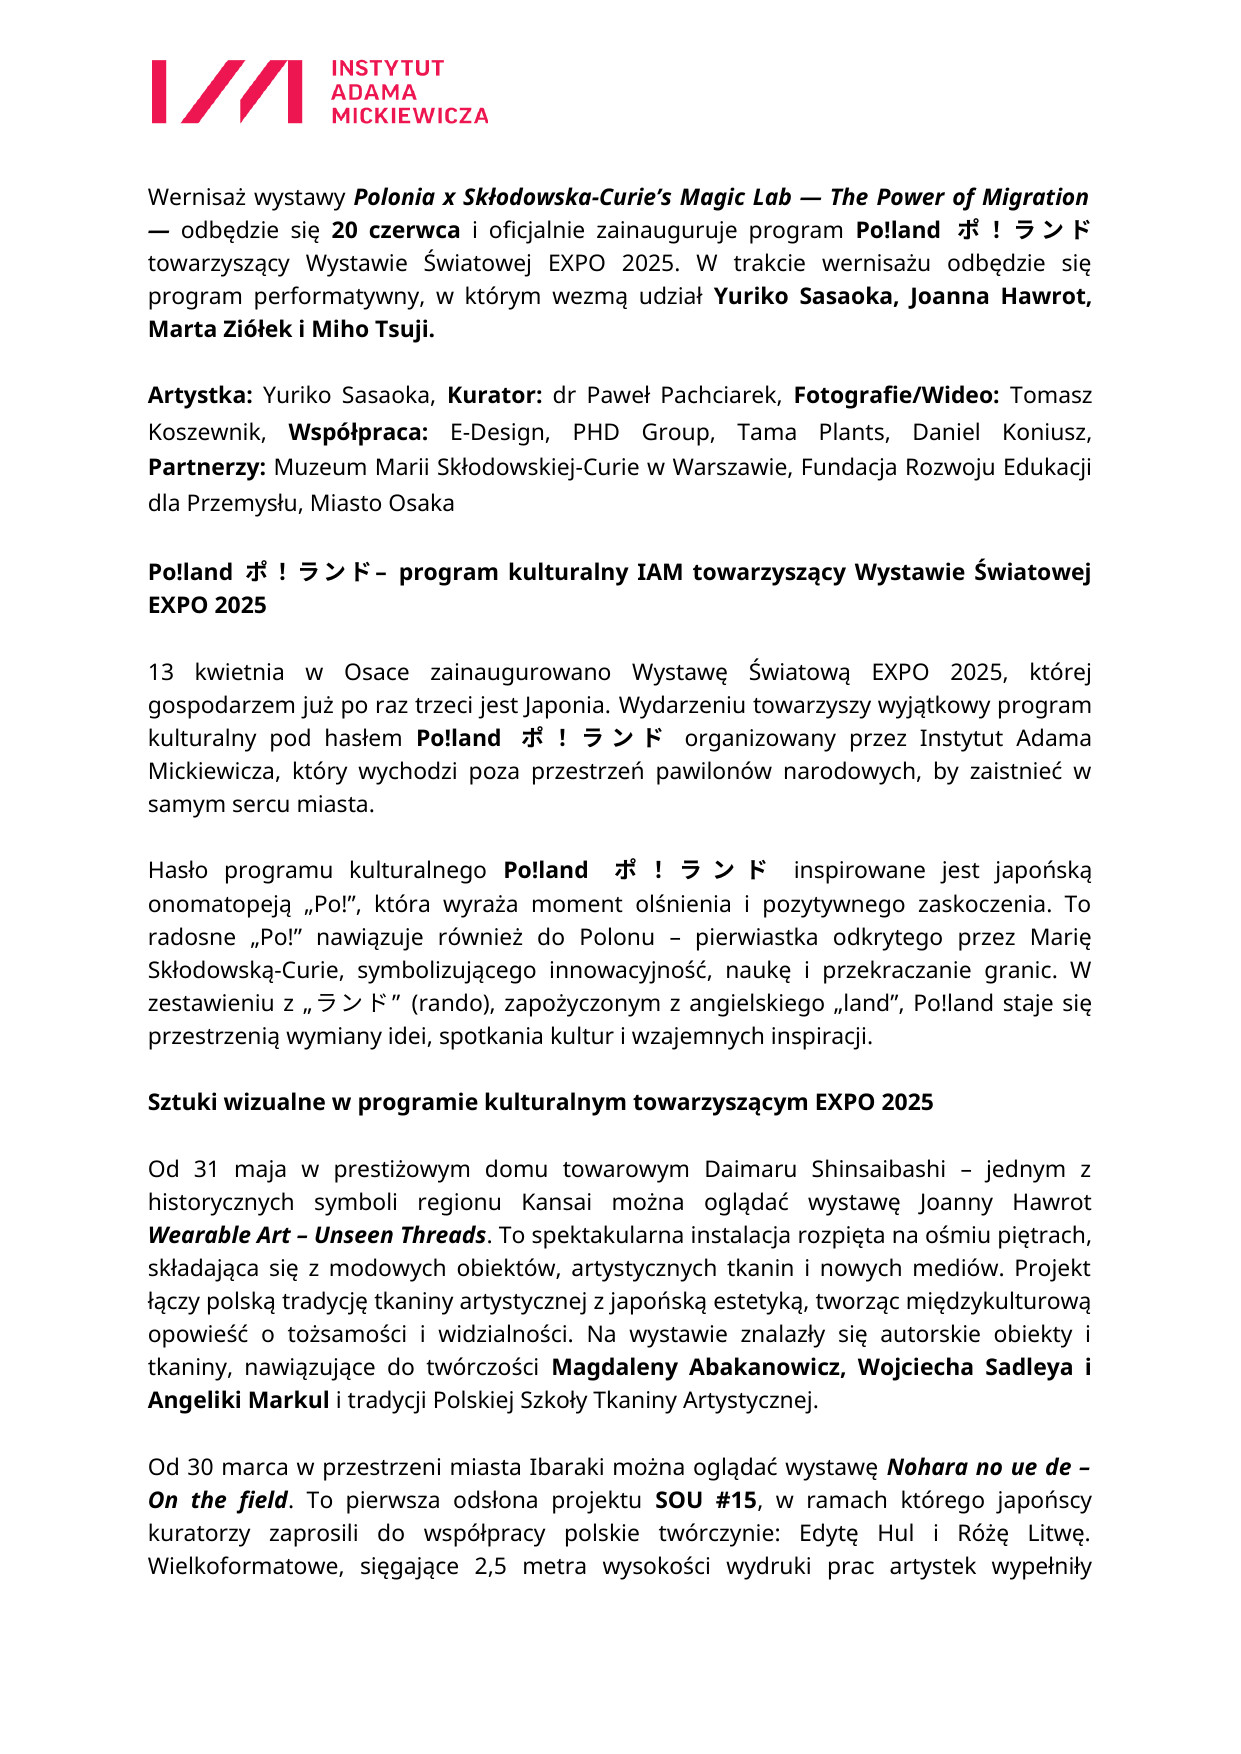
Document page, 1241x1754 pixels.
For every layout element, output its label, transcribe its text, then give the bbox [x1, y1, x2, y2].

text Po!land ポ！ランド– program kulturalny IAM towarzyszący Wystawie Światowej EXPO 2025 [148, 556, 1093, 621]
text Od 31 maja w prestiżowym domu towarowym Daimaru Shinsaibashi – jednym z historycznych symboli regionu Kansai można oglądać wystawę Joanny Hawrot Wearable Art – Unseen Threads. To spektakularna instalacja rozpięta na ośmiu piętrach, składająca się z modowych obiektów, artystycznych tkanin i nowych mediów. Projekt łączy polską tradycję tkaniny artystycznej z japońską estetyką, tworząc międzykulturową opowieść o tożsamości i widzialności. Na wystawie znalazły się autorskie obiekty i tkaniny, nawiązujące do twórczości Magdaleny Abakanowicz, Wojciecha Sadleya i Angeliki Markul i tradycji Polskiej Szkoły Tkaniny Artystycznej. [148, 1153, 1093, 1416]
text 13 kwietnia w Osace zainaugurowano Wystawę Światową EXPO 2025, której gospodarzem już po raz trzeci jest Japonia. Wydarzeniu towarzyszy wyjątkowy program kulturalny pod hasłem Po!land ポ！ランド organizowany przez Instytut Adama Mickiewicza, który wychodzi poza przestrzeń pawilonów narodowych, by zaistnieć w samym sercu miasta. [148, 656, 1093, 819]
picture [152, 36, 488, 148]
text Hasło programu kulturalnego Po!land ポ！ランド inspirowane jest japońską onomatopeją „Po!”, która wyraża moment olśnienia i pozytywnego zaskoczenia. To radosne „Po!” nawiązuje również do Polonu – pierwiastka odkrytego przez Marię Skłodowską-Curie, symbolizującego innowacyjność, naukę i przekraczanie granic. W zestawieniu z „ランド” (rando), zapożyczonym z angielskiego „land”, Po!land staje się przestrzenią wymiany idei, spotkania kultur i wzajemnych inspiracji. [148, 854, 1093, 1051]
text Wernisaż wystawy Polonia x Skłodowska-Curie’s Magic Lab — The Power of Migration — odbędzie się 20 czerwca i oficjalnie zainauguruje program Po!land ポ！ランド towarzyszący Wystawie Światowej EXPO 2025. W trakcie wernisażu odbędzie się program performatywny, w którym wezmą udział Yuriko Sasaoka, Joanna Hawrot, Marta Ziółek i Miho Tsuji. [148, 181, 1093, 344]
text Artystka: Yuriko Sasaoka, Kurator: dr Paweł Pachciarek, Fotografie/Wideo: Tomasz Koszewnik, Współpraca: E-Design, PHD Group, Tama Plants, Daniel Koniusz, Partnerzy: Muzeum Marii Skłodowskiej-Curie w Warszawie, Fundacja Rozwoju Edukacji dla Przemysłu, Miasto Osaka [148, 379, 1093, 518]
text Sztuki wizualne w programie kulturalnym towarzyszącym EXPO 2025 [148, 1086, 1093, 1118]
